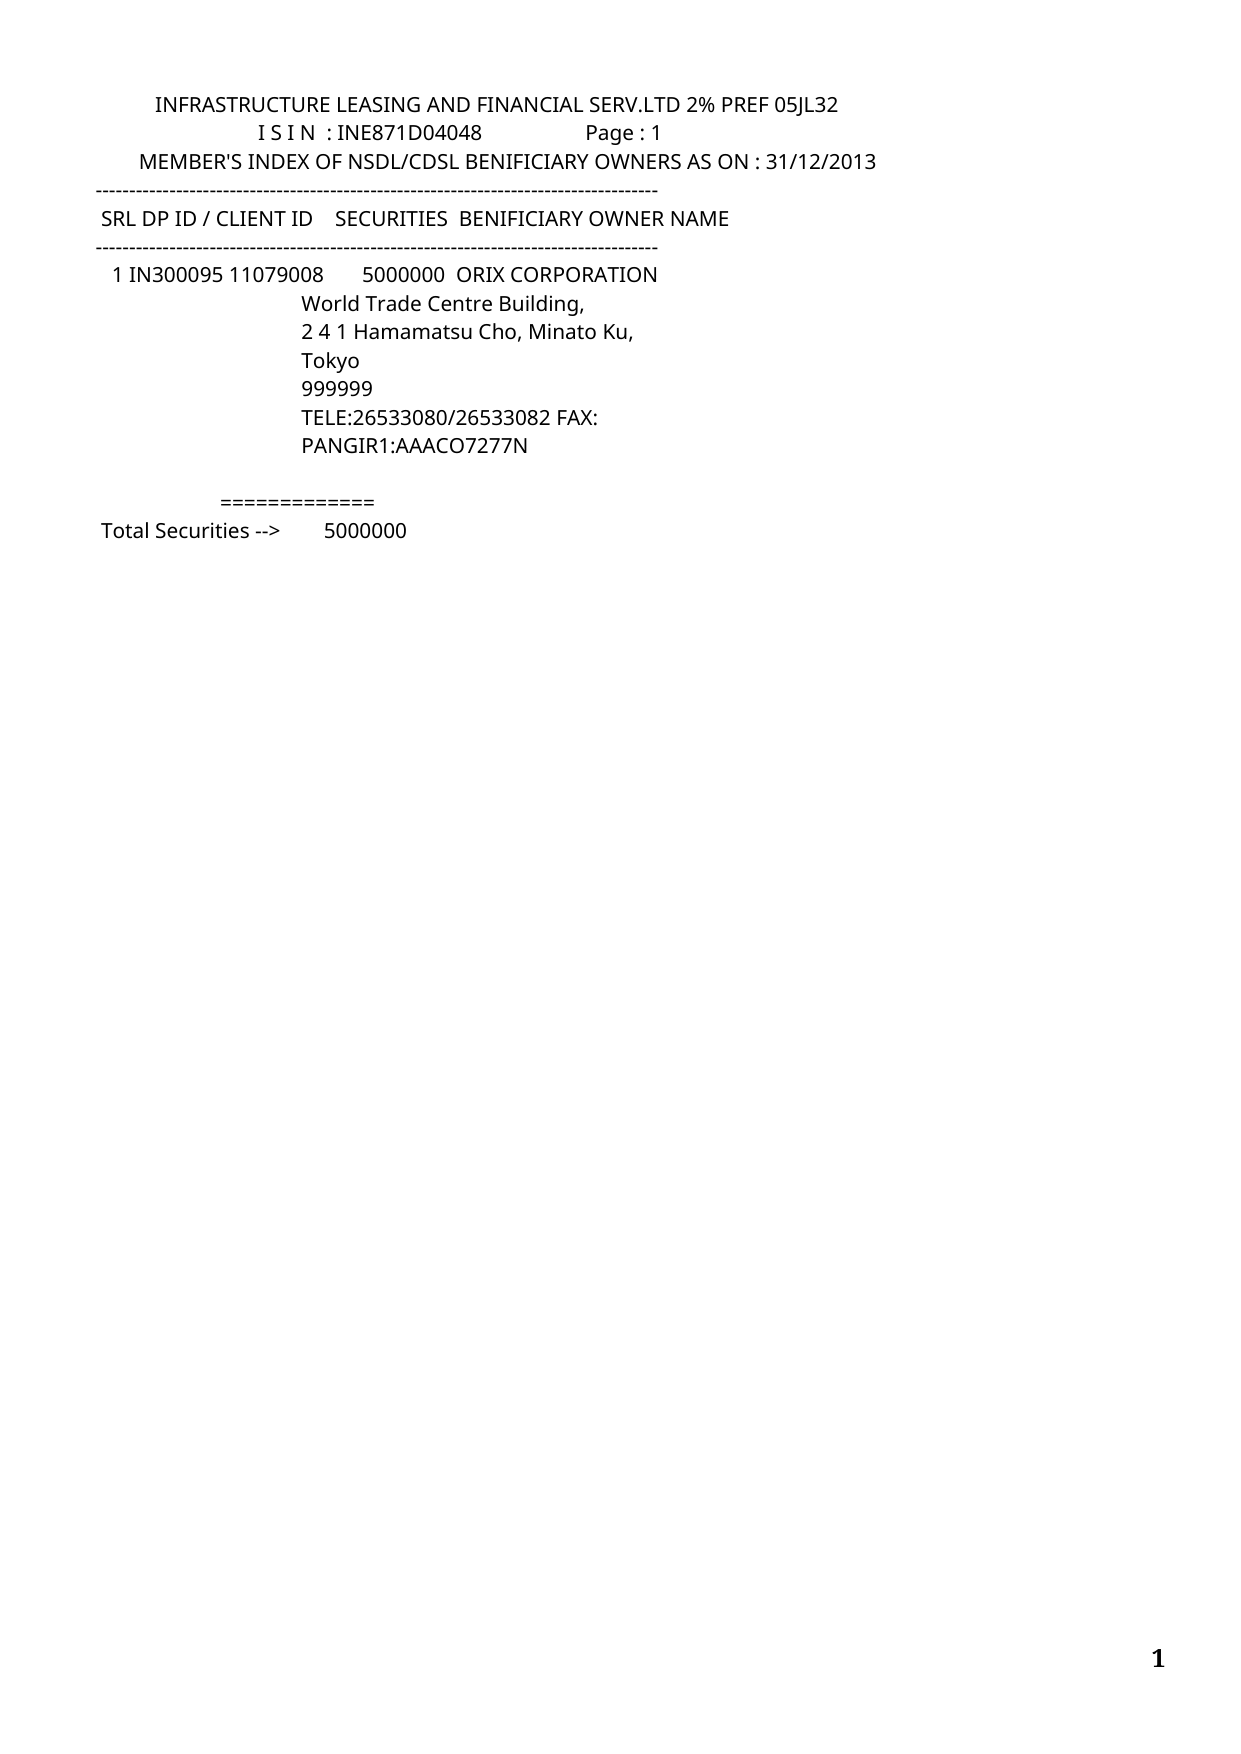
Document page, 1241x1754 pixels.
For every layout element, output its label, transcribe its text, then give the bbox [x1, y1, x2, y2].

text Tokyo [90, 346, 1165, 374]
text ------------------------------------------------------------------------------------ [90, 232, 1165, 261]
text SRL DP ID / CLIENT ID SECURITIES BENIFICIARY OWNER NAME [90, 204, 1165, 232]
text 1 IN300095 11079008 5000000 ORIX CORPORATION [90, 261, 1165, 289]
text MEMBER'S INDEX OF NSDL/CDSL BENIFICIARY OWNERS AS ON : 31/12/2013 [90, 147, 1165, 175]
text TELE:26533080/26533082 FAX: [90, 403, 1165, 431]
text Total Securities --> 5000000 [90, 517, 1165, 545]
text INFRASTRUCTURE LEASING AND FINANCIAL SERV.LTD 2% PREF 05JL32 [90, 90, 1165, 118]
text World Trade Centre Building, [90, 289, 1165, 317]
text I S I N : INE871D04048 Page : 1 [90, 118, 1165, 147]
text ------------------------------------------------------------------------------------ [90, 175, 1165, 204]
text 999999 [90, 374, 1165, 403]
text ============= [90, 488, 1165, 517]
text 2 4 1 Hamamatsu Cho, Minato Ku, [90, 317, 1165, 346]
text PANGIR1:AAACO7277N [90, 431, 1165, 460]
